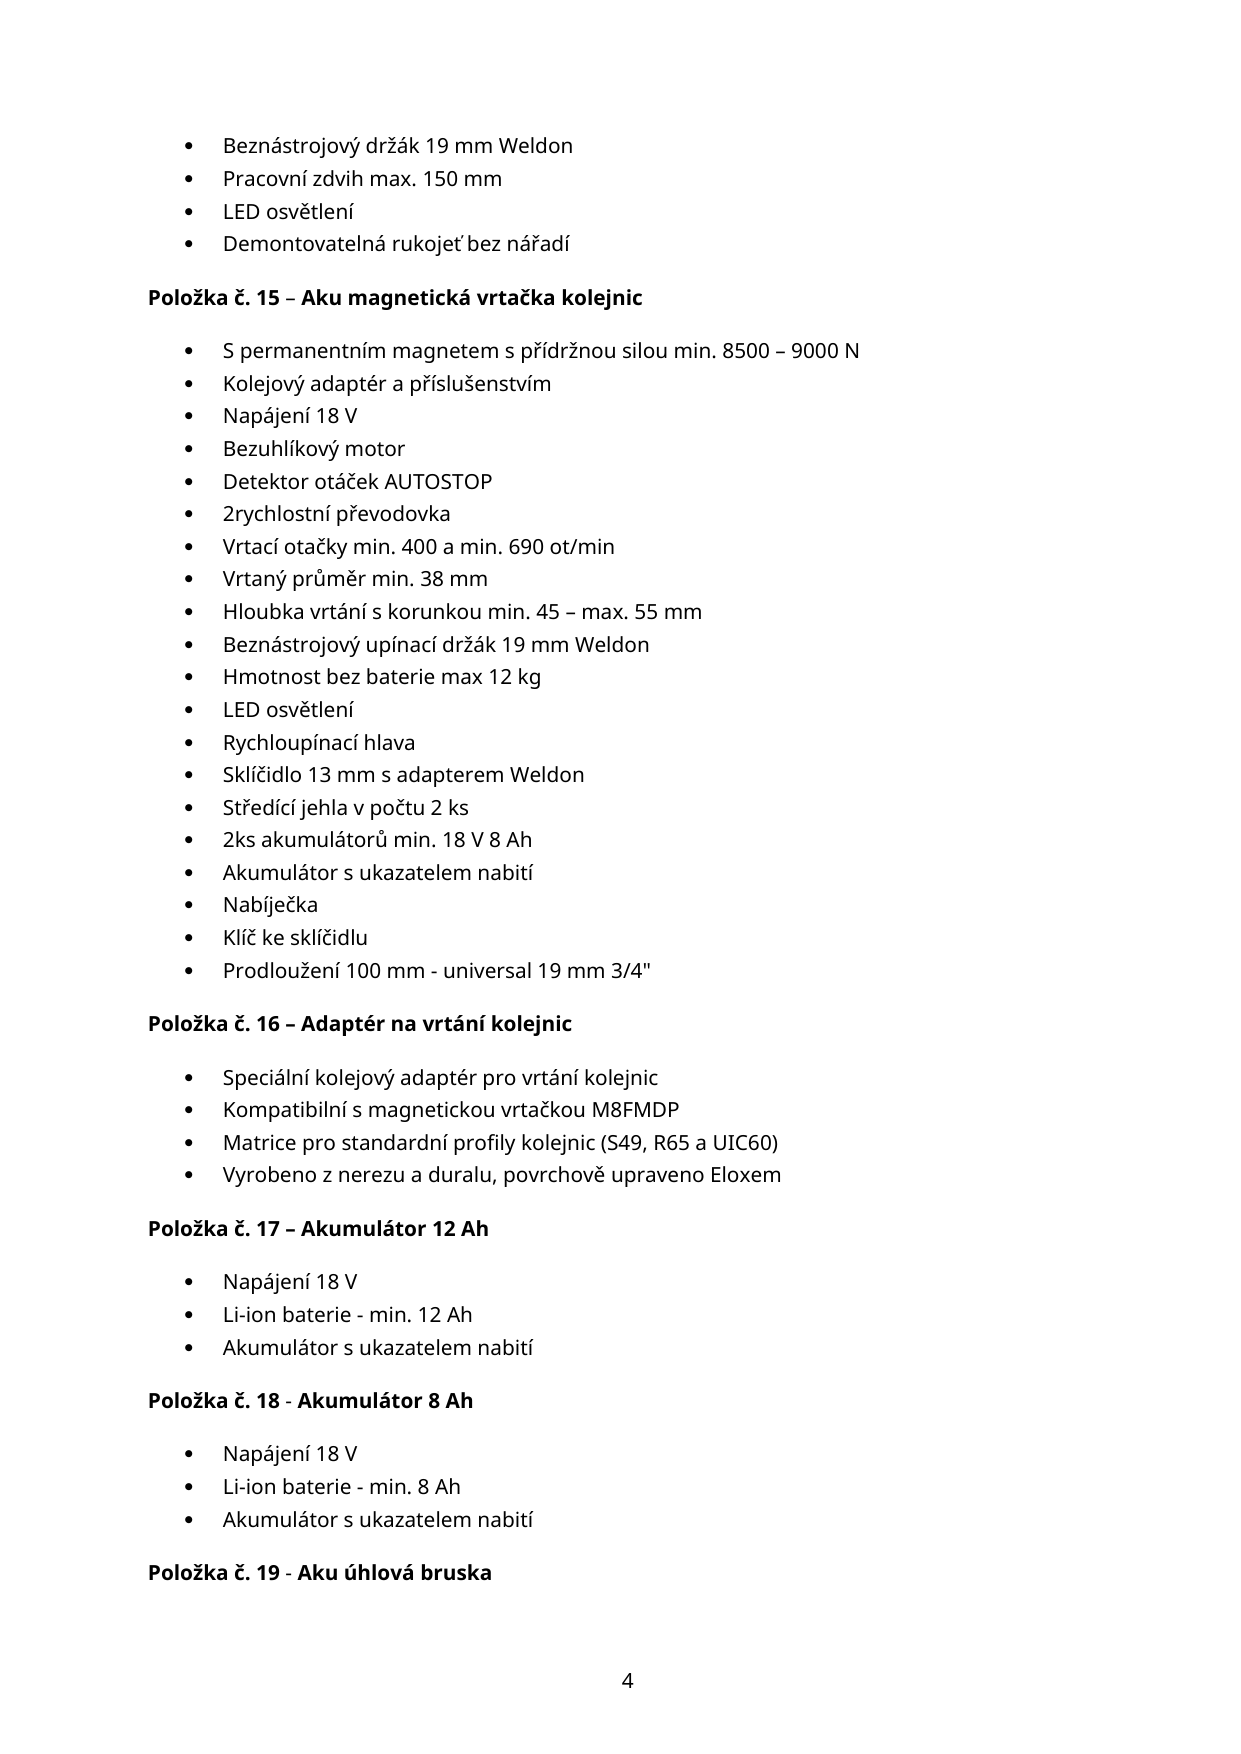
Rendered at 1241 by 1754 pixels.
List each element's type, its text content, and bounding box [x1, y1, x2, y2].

list Napájení 18 V [185, 402, 1107, 430]
list Rychloupínací hlava [185, 728, 1107, 756]
list 2ks akumulátorů min. 18 V 8 Ah [185, 825, 1107, 854]
list Li-ion baterie - min. 12 Ah [185, 1300, 1107, 1328]
list Prodloužení 100 mm - universal 19 mm 3/4" [185, 956, 1107, 984]
list Bezuhlíkový motor [185, 434, 1107, 463]
list Vrtaný průměr min. 38 mm [185, 564, 1107, 593]
list Speciální kolejový adaptér pro vrtání kolejnic [185, 1063, 1107, 1091]
list Detektor otáček AUTOSTOP [185, 467, 1107, 495]
text Položka č. 15 – Aku magnetická vrtačka kolejnic [148, 283, 1107, 311]
list Vyrobeno z nerezu a duralu, povrchově upraveno Eloxem [185, 1161, 1107, 1189]
list Hmotnost bez baterie max 12 kg [185, 662, 1107, 691]
list LED osvětlení [185, 197, 1107, 225]
list Beznástrojový upínací držák 19 mm Weldon [185, 630, 1107, 658]
list LED osvětlení [185, 695, 1107, 723]
list Sklíčidlo 13 mm s adapterem Weldon [185, 760, 1107, 789]
list Středící jehla v počtu 2 ks [185, 793, 1107, 821]
list Kompatibilní s magnetickou vrtačkou M8FMDP [185, 1095, 1107, 1124]
list Li-ion baterie - min. 8 Ah [185, 1472, 1107, 1501]
list 2rychlostní převodovka [185, 499, 1107, 528]
list Nabíječka [185, 891, 1107, 919]
list Matrice pro standardní profily kolejnic (S49, R65 a UIC60) [185, 1128, 1107, 1156]
list Napájení 18 V [185, 1267, 1107, 1296]
list S permanentním magnetem s přídržnou silou min. 8500 – 9000 N [185, 336, 1107, 365]
list Hloubka vrtání s korunkou min. 45 – max. 55 mm [185, 597, 1107, 626]
text Položka č. 16 – Adaptér na vrtání kolejnic [148, 1009, 1107, 1038]
list Klíč ke sklíčidlu [185, 923, 1107, 952]
list Akumulátor s ukazatelem nabití [185, 1333, 1107, 1361]
text Položka č. 19 - Aku úhlová bruska [148, 1558, 1107, 1587]
list Napájení 18 V [185, 1439, 1107, 1468]
text Položka č. 18 - Akumulátor 8 Ah [148, 1386, 1107, 1414]
list Pracovní zdvih max. 150 mm [185, 164, 1107, 193]
list Beznástrojový držák 19 mm Weldon [185, 132, 1107, 160]
list Demontovatelná rukojeť bez nářadí [185, 229, 1107, 258]
list Kolejový adaptér a příslušenstvím [185, 369, 1107, 397]
list Vrtací otačky min. 400 a min. 690 ot/min [185, 532, 1107, 560]
list Akumulátor s ukazatelem nabití [185, 1505, 1107, 1533]
list Akumulátor s ukazatelem nabití [185, 858, 1107, 886]
text Položka č. 17 – Akumulátor 12 Ah [148, 1214, 1107, 1242]
